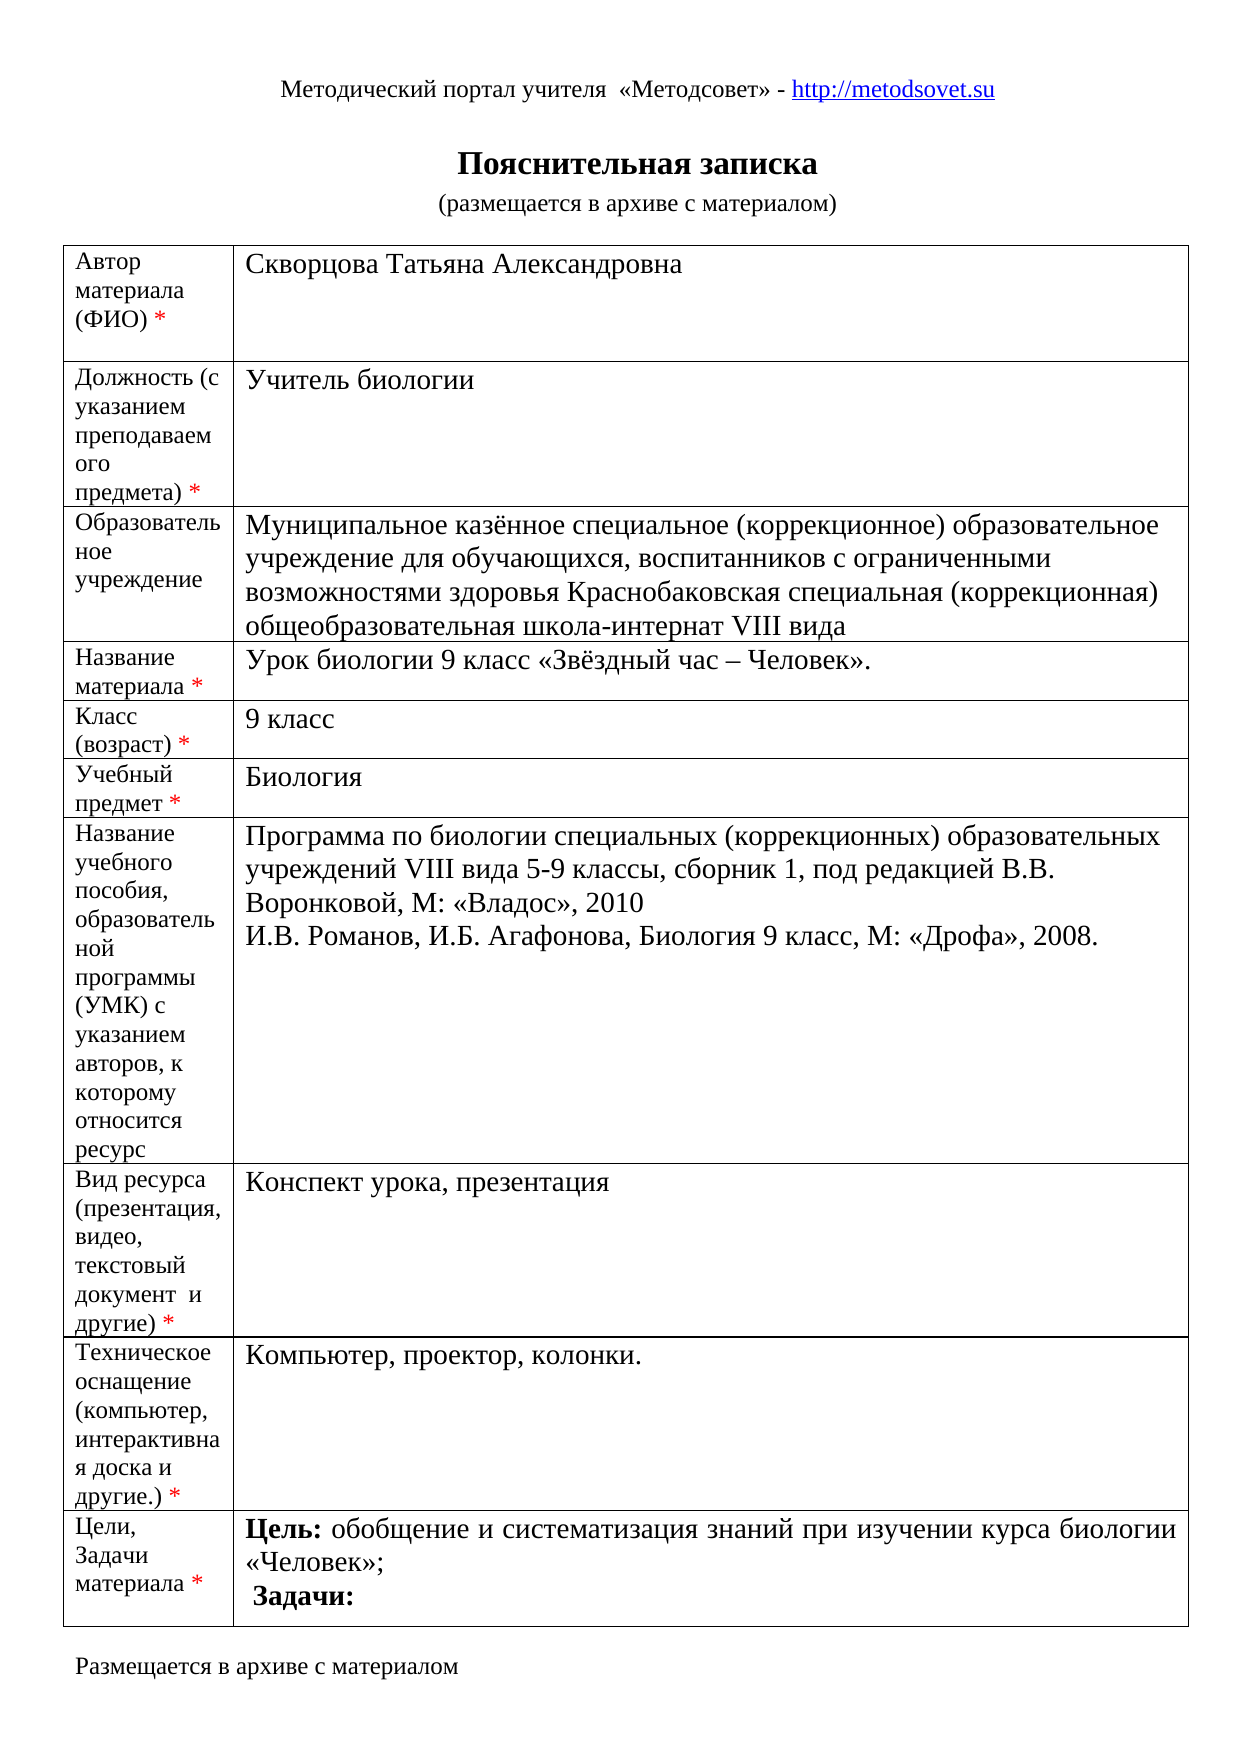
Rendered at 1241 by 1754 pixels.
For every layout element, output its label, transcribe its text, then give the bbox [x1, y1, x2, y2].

table_header Скворцова Татьяна Александровна [234, 246, 1188, 361]
table_cell Название учебного пособия, образовательной программы (УМК) с указанием авторов, к которому относится ресурс [64, 818, 233, 1163]
table_cell Вид ресурса (презентация, видео, текстовый документ и другие) * [64, 1164, 233, 1336]
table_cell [64, 1511, 233, 1626]
table_cell Образовательное учреждение [64, 507, 233, 641]
subtitle Пояснительная записка [75, 143, 1200, 181]
table_cell 9 класс [234, 701, 1188, 758]
table_cell Класс (возраст) * [64, 701, 233, 758]
table_cell Конспект урока, презентация [234, 1164, 1188, 1336]
table_cell Программа по биологии специальных (коррекционных) образовательных учреждений VIII вида 5-9 классы, сборник 1, под редакцией В.В. Воронковой, М: «Владос», 2010 И.В. Романов, И.Б. Агафонова, Биология 9 класс, М: «Дрофа», 2008. [234, 818, 1188, 1163]
table_cell Учитель биологии [234, 362, 1188, 506]
table_cell Должность (с указанием преподаваемого предмета) * [64, 362, 233, 506]
text (размещается в архиве с материалом) [75, 188, 1200, 216]
table_cell Название материала * [64, 642, 233, 700]
table_cell Компьютер, проектор, колонки. [234, 1338, 1188, 1510]
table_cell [234, 1511, 1188, 1626]
table_header Автор материала (ФИО) * [64, 246, 233, 361]
table_cell Муниципальное казённое специальное (коррекционное) образовательное учреждение для обучающихся, воспитанников с ограниченными возможностями здоровья Краснобаковская специальная (коррекционная) общеобразовательная школа-интернат VIII вида [234, 507, 1188, 641]
table_cell Биология [234, 759, 1188, 817]
table_cell Учебный предмет * [64, 759, 233, 817]
table_cell Урок биологии 9 класс «Звёздный час – Человек». [234, 642, 1188, 700]
table_cell Техническое оснащение (компьютер, интерактивная доска и другие.) * [64, 1338, 233, 1510]
